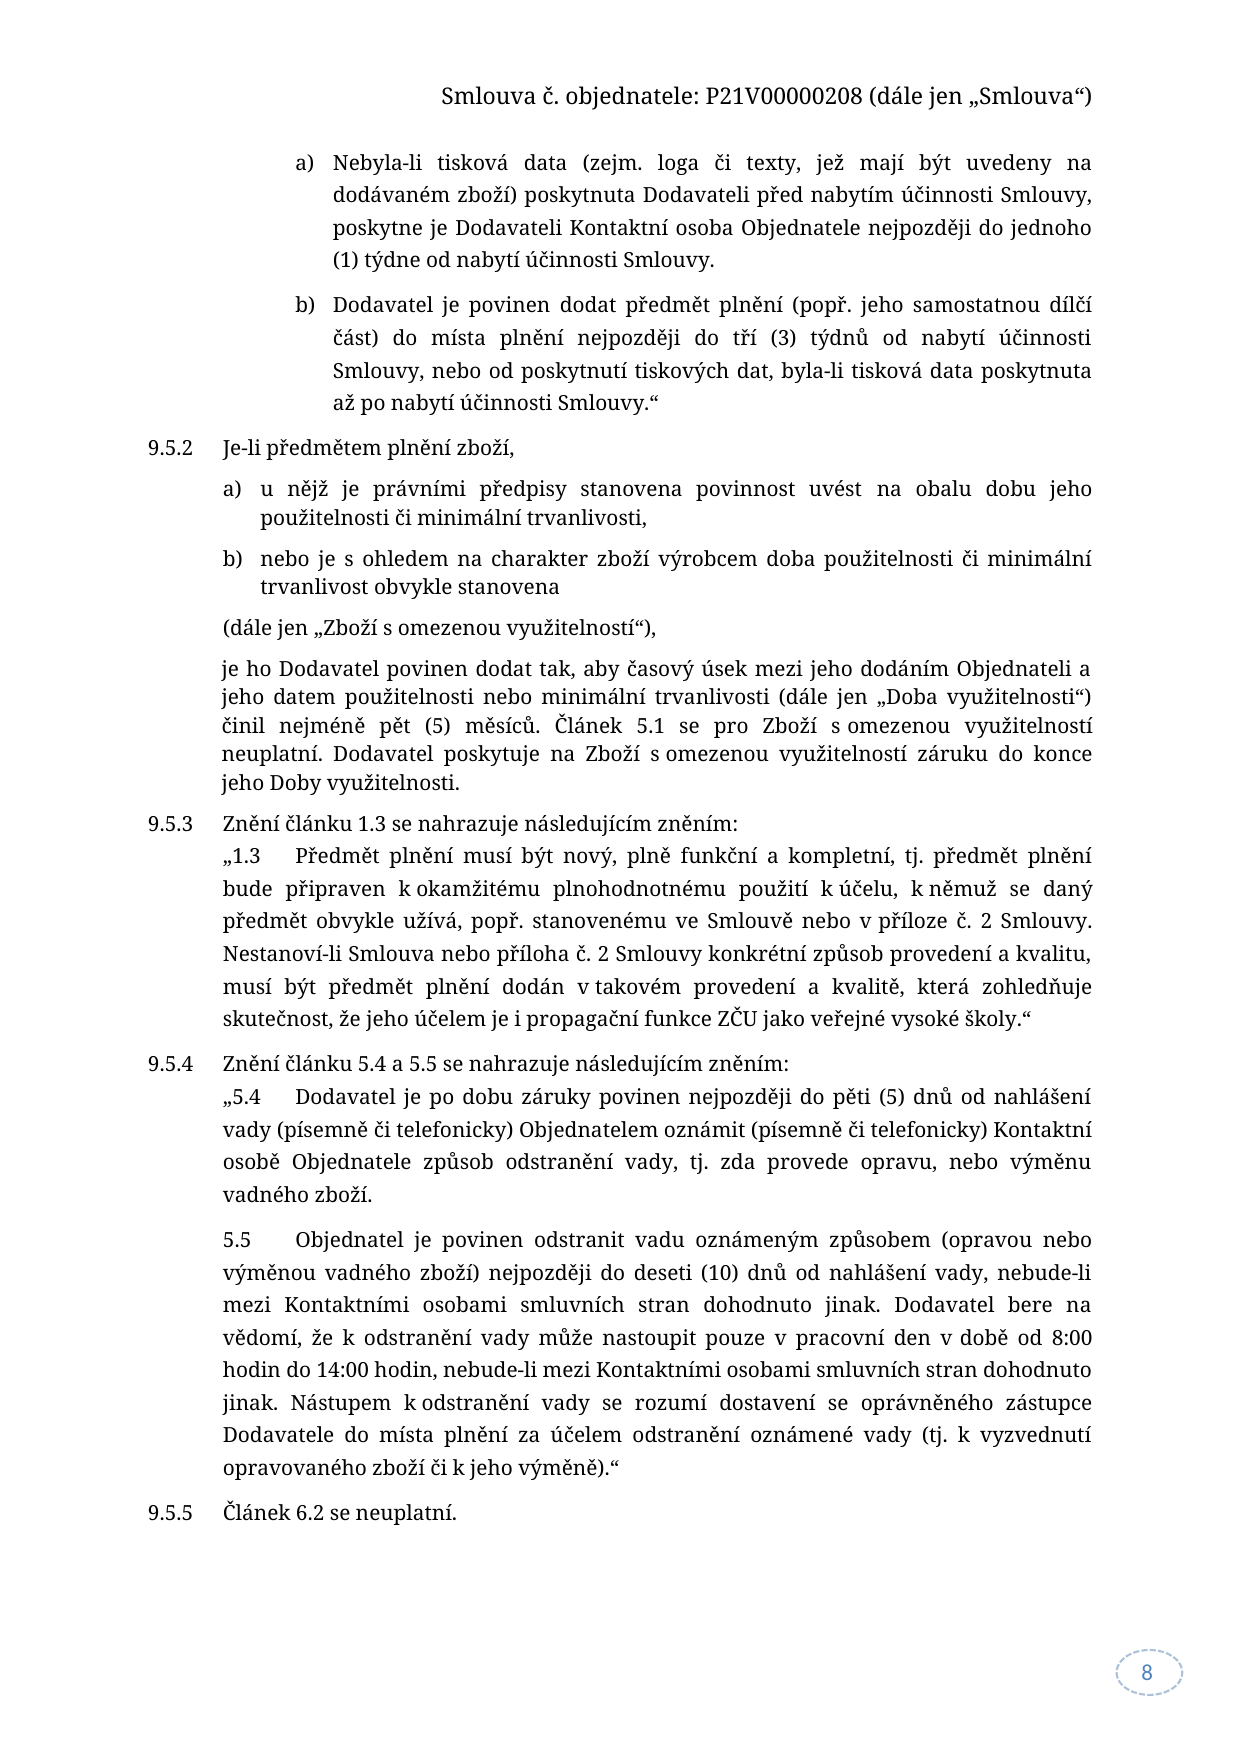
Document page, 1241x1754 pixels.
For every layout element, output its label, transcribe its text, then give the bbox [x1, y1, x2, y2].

list Nebyla-li tisková data (zejm. loga či texty, jež mají být uvedeny na dodávaném zboží) poskytnuta Dodavateli před nabytím účinnosti Smlouvy, poskytne je Dodavateli Kontaktní osoba Objednatele nejpozději do jednoho (1) týdne od nabytí účinnosti Smlouvy. [295, 148, 1093, 274]
text je ho Dodavatel povinen dodat tak, aby časový úsek mezi jeho dodáním Objednateli a jeho datem použitelnosti nebo minimální trvanlivosti (dále jen „Doba využitelnosti“) činil nejméně pět (5) měsíců. Článek 5.1 se pro Zboží s omezenou využitelností neuplatní. Dodavatel poskytuje na Zboží s omezenou využitelností záruku do konce jeho Doby využitelnosti. [221, 654, 1093, 796]
list „5.4 Dodavatel je po dobu záruky povinen nejpozději do pěti (5) dnů od nahlášení vady (písemně či telefonicky) Objednatelem oznámit (písemně či telefonicky) Kontaktní osobě Objednatele způsob odstranění vady, tj. zda provede opravu, nebo výměnu vadného zboží. [223, 1082, 1093, 1208]
list nebo je s ohledem na charakter zboží výrobcem doba použitelnosti či minimální trvanlivost obvykle stanovena [223, 544, 1093, 601]
list 5.5 Objednatel je povinen odstranit vadu oznámeným způsobem (opravou nebo výměnou vadného zboží) nejpozději do deseti (10) dnů od nahlášení vady, nebude-li mezi Kontaktními osobami smluvních stran dohodnuto jinak. Dodavatel bere na vědomí, že k odstranění vady může nastoupit pouze v pracovní den v době od 8:00 hodin do 14:00 hodin, nebude-li mezi Kontaktními osobami smluvních stran dohodnuto jinak. Nástupem k odstranění vady se rozumí dostavení se oprávněného zástupce Dodavatele do místa plnění za účelem odstranění oznámené vady (tj. k vyzvednutí opravovaného zboží či k jeho výměně).“ [223, 1225, 1093, 1482]
list Znění článku 5.4 a 5.5 se nahrazuje následujícím zněním: [148, 1049, 1093, 1078]
list u nějž je právními předpisy stanovena povinnost uvést na obalu dobu jeho použitelnosti či minimální trvanlivosti, [223, 474, 1093, 531]
list Je-li předmětem plnění zboží, [148, 433, 1093, 462]
list Článek 6.2 se neuplatní. [148, 1498, 1093, 1527]
list Dodavatel je povinen dodat předmět plnění (popř. jeho samostatnou dílčí část) do místa plnění nejpozději do tří (3) týdnů od nabytí účinnosti Smlouvy, nebo od poskytnutí tiskových dat, byla-li tisková data poskytnuta až po nabytí účinnosti Smlouvy.“ [295, 291, 1093, 417]
text (dále jen „Zboží s omezenou využitelností“), [223, 613, 1093, 642]
list „1.3 Předmět plnění musí být nový, plně funkční a kompletní, tj. předmět plnění bude připraven k okamžitému plnohodnotnému použití k účelu, k němuž se daný předmět obvykle užívá, popř. stanovenému ve Smlouvě nebo v příloze č. 2 Smlouvy. Nestanoví-li Smlouva nebo příloha č. 2 Smlouvy konkrétní způsob provedení a kvalitu, musí být předmět plnění dodán v takovém provedení a kvalitě, která zohledňuje skutečnost, že jeho účelem je i propagační funkce ZČU jako veřejné vysoké školy.“ [223, 841, 1093, 1033]
list Znění článku 1.3 se nahrazuje následujícím zněním: [148, 809, 1093, 837]
